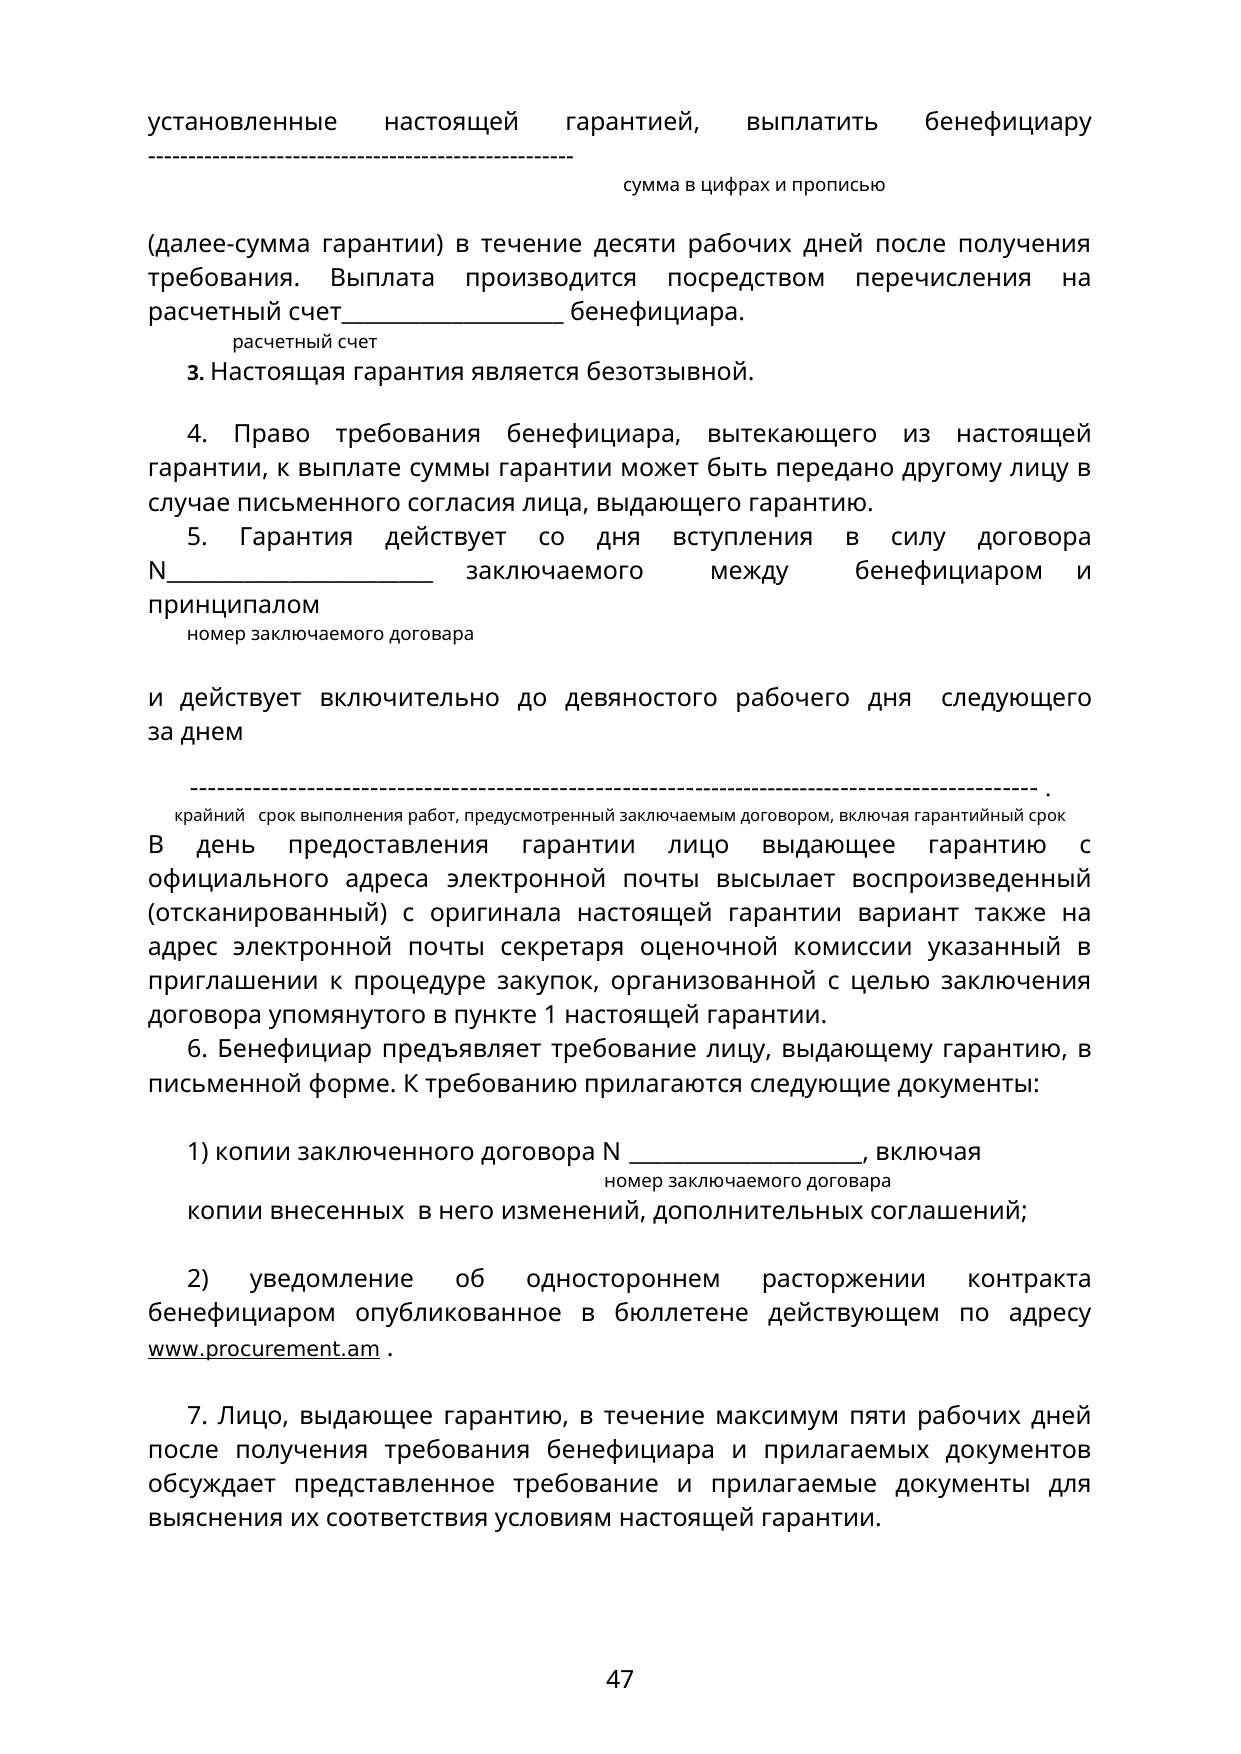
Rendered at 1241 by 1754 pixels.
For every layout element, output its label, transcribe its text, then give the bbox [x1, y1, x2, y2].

text 1) копии заключенного договора N _____________________, включая [148, 1133, 1092, 1167]
text 5. Гарантия действует со дня вступления в силу договора N________________________ заключаемого между бенефициаром и принципалом [148, 518, 1092, 620]
text и действует включительно до девяностого рабочего дня следующего за днем [148, 680, 1092, 748]
text В день предоставления гарантии лицо выдающее гарантию с официального адреса электронной почты высылает воспроизведенный (отсканированный) с оригинала настоящей гарантии вариант также на адрес электронной почты секретаря оценочной комиссии указанный в приглашении к процедуре закупок, организованной с целью заключения договора упомянутого в пункте 1 настоящей гарантии. [148, 827, 1092, 1031]
text (далее-сумма гарантии) в течение десяти рабочих дней после получения требования. Выплата производится посредством перечисления на расчетный счет____________________ бенефициара. [148, 226, 1092, 328]
text ------------------------------------------------------------------------------------------------ . крайний срок выполнения работ, предусмотренный заключаемым договором, включая гарантийный срок [148, 770, 1092, 827]
text расчетный счет [148, 328, 1092, 353]
text 6. Бенефициар предъявляет требование лицу, выдающему гарантию, в письменной форме. К требованию прилагаются следующие документы: [148, 1031, 1092, 1099]
text 2) уведомление об одностороннем расторжении контракта бенефициаром опубликованное в бюллетене действующем по адресу www.procurement.am . [148, 1261, 1092, 1363]
text 4. Право требования бенефициара, вытекающего из настоящей гарантии, к выплате суммы гарантии может быть передано другому лицу в случае письменного согласия лица, выдающего гарантию. [148, 416, 1092, 518]
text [148, 103, 1092, 172]
text копии внесенных в него изменений, дополнительных соглашений; [148, 1193, 1092, 1227]
text 3. Настоящая гарантия является безотзывной. [148, 353, 1092, 388]
text сумма в цифрах и прописью [148, 172, 1092, 197]
text 7. Лицо, выдающее гарантию, в течение максимум пяти рабочих дней после получения требования бенефициара и прилагаемых документов обсуждает представленное требование и прилагаемые документы для выяснения их соответствия условиям настоящей гарантии. [148, 1397, 1092, 1533]
text номер заключаемого договара [148, 1167, 1092, 1193]
text номер заключаемого договара [148, 620, 1092, 646]
